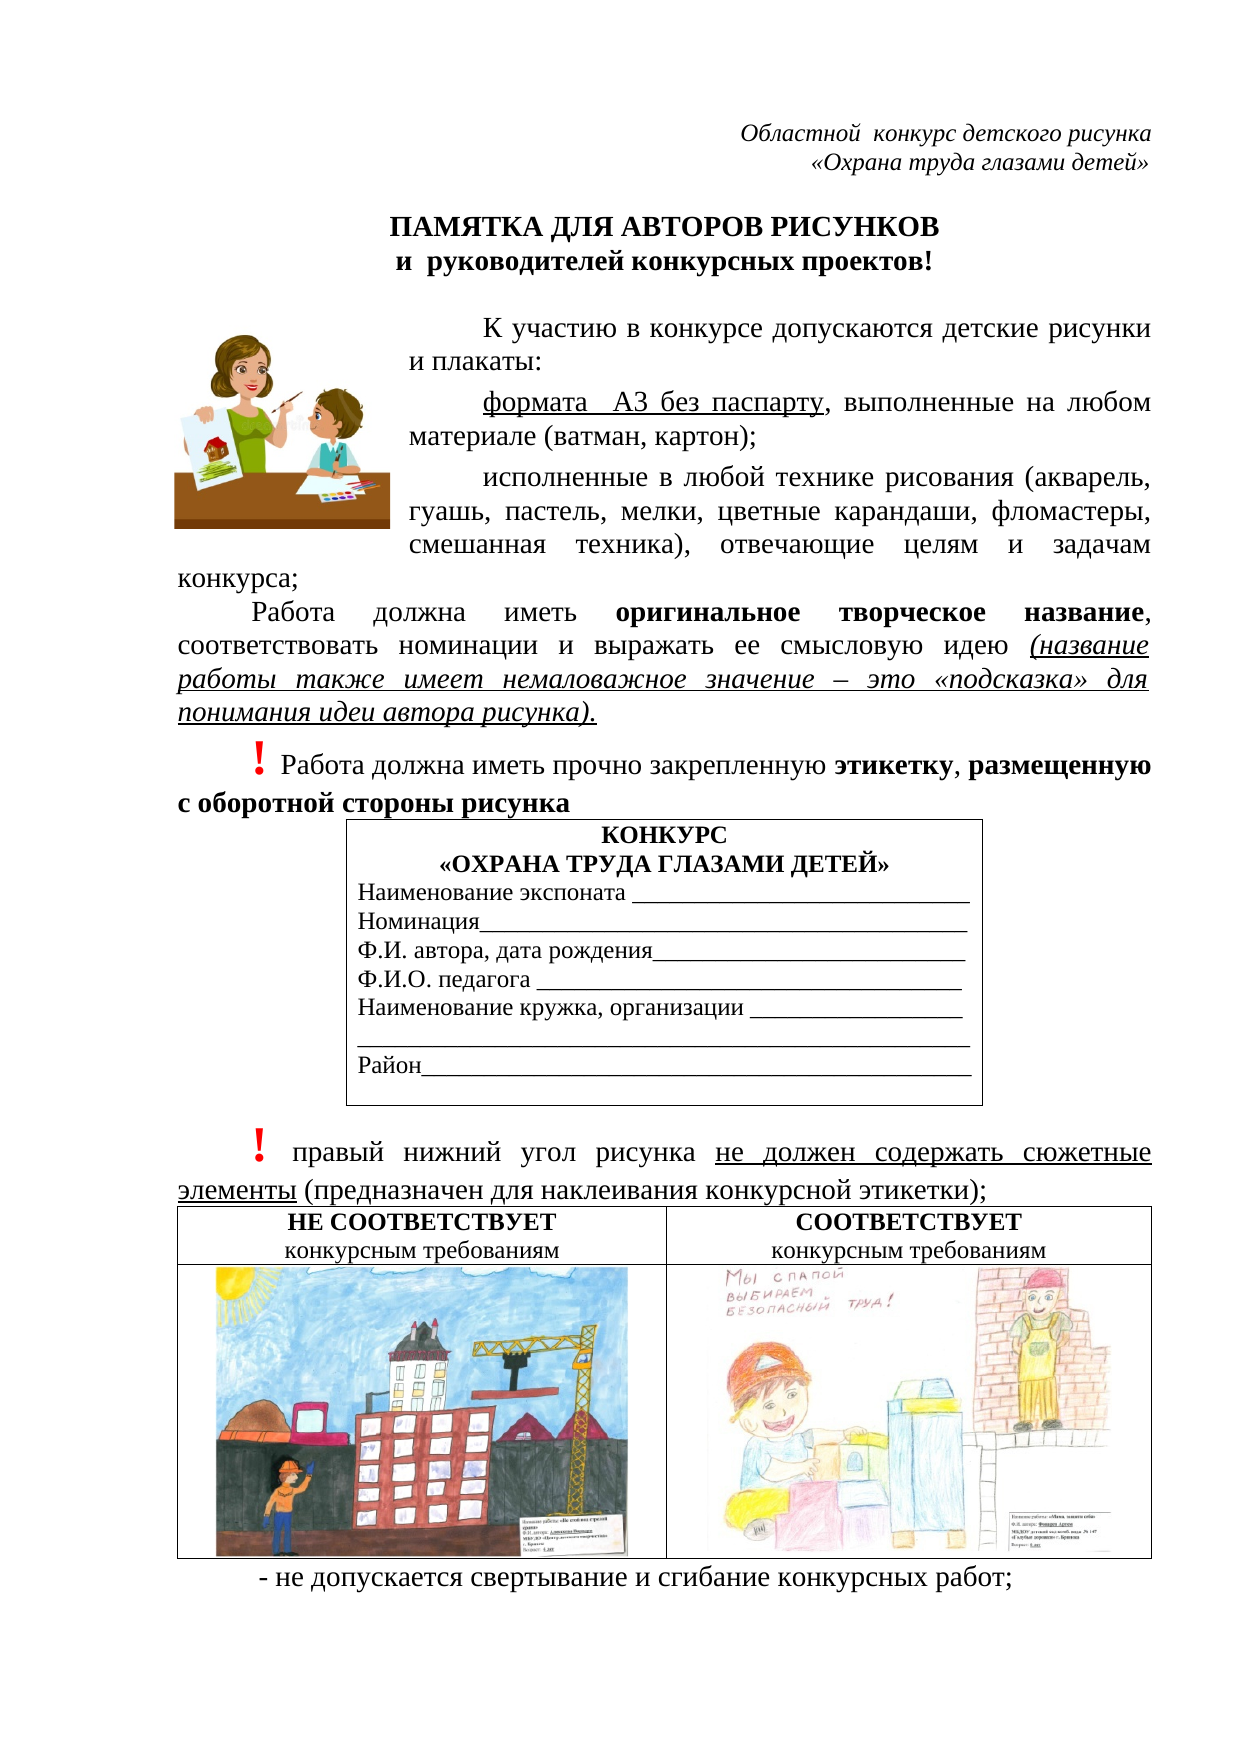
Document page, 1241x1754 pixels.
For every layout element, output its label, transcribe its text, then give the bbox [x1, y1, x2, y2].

table_header СООТВЕТСТВУЕТ конкурсным требованиям [667, 1207, 1151, 1264]
text ! Работа должна иметь прочно закрепленную этикетку, размещенную с оборотной стороны рисунка [177, 728, 1152, 819]
table_header НЕ СООТВЕТСТВУЕТ конкурсным требованиям [178, 1207, 666, 1264]
text исполненные в любой технике рисования (акварель, гуашь, пастель, мелки, цветные карандаши, фломастеры, смешанная техника), отвечающие целям и задачам конкурса; [177, 459, 1152, 594]
text и руководителей конкурсных проектов! [177, 243, 1152, 276]
table_cell [667, 1265, 1151, 1558]
text формата А3 без паспарту, выполненные на любом материале (ватман, картон); [390, 384, 1152, 451]
table_header КОНКУРС «ОХРАНА ТРУДА ГЛАЗАМИ ДЕТЕЙ» Наименование экспоната ___________________________ Номинация_______________________________________ Ф.И. автора, дата рождения_________________________ Ф.И.О. педагога __________________________________ Наименование кружка, организации _________________ _________________________________________________ Район____________________________________________ [347, 820, 982, 1105]
text Работа должна иметь оригинальное творческое название, соответствовать номинации и выражать ее смысловую идею (название работы также имеет немаловажное значение – это «подсказка» для понимания идеи автора рисунка). [177, 594, 1152, 728]
picture [174, 314, 390, 528]
text - не допускается свертывание и сгибание конкурсных работ; [177, 1559, 1152, 1593]
picture [215, 1265, 629, 1558]
picture [705, 1265, 1112, 1553]
text К участию в конкурсе допускаются детские рисунки и плакаты: [177, 310, 1152, 377]
text Областной конкурс детского рисунка [177, 118, 1152, 147]
text ПАМЯТКА ДЛЯ АВТОРОВ РИСУНКОВ [177, 209, 1152, 243]
table_cell [629, 1265, 666, 1558]
text «Охрана труда глазами детей» [177, 147, 1152, 176]
text ! правый нижний угол рисунка не должен содержать сюжетные элементы (предназначен для наклеивания конкурсной этикетки); [177, 1115, 1152, 1206]
table_cell [178, 1265, 215, 1558]
